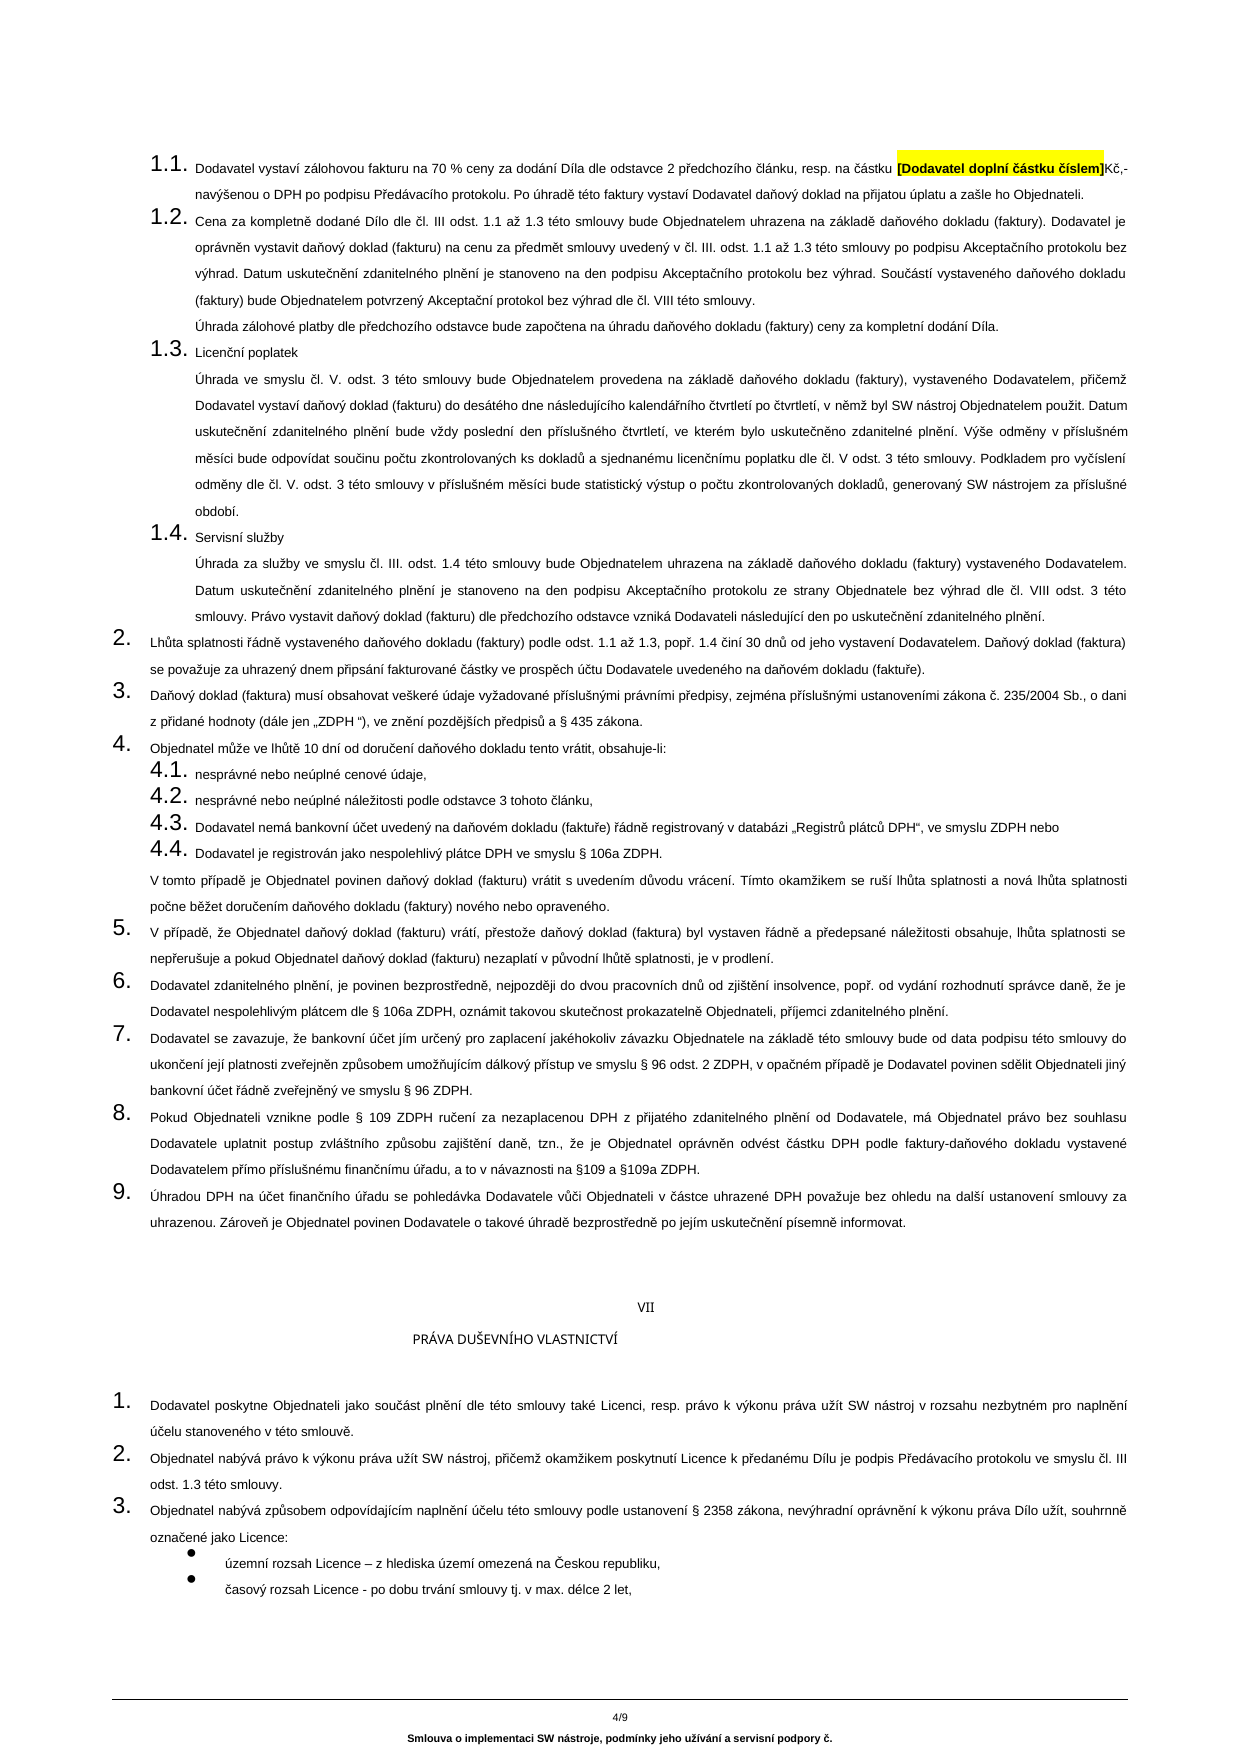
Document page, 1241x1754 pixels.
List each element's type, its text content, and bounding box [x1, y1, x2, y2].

subtitle Úhrada ve smyslu čl. V. odst. 3 této smlouvy bude Objednatelem provedena na základě daňového dokladu (faktury), vystaveného Dodavatelem, přičemž Dodavatel vystaví daňový doklad (fakturu) do desátého dne následujícího kalendářního čtvrtletí po čtvrtletí, v němž byl SW nástroj Objednatelem použit. Datum uskutečnění zdanitelného plnění bude vždy poslední den příslušného čtvrtletí, ve kterém bylo uskutečněno zdanitelné plnění. Výše odměny v příslušném měsíci bude odpovídat součinu počtu zkontrolovaných ks dokladů a sjednanému licenčnímu poplatku dle čl. V odst. 3 této smlouvy. Podkladem pro vyčíslení odměny dle čl. V. odst. 3 této smlouvy v příslušném měsíci bude statistický výstup o počtu zkontrolovaných dokladů, generovaný SW nástrojem za příslušné období. [195, 361, 1128, 519]
text PRÁVA DUŠEVNÍHO VLASTNICTVÍ [337, 1317, 1128, 1348]
subtitle územní rozsah Licence – z hlediska území omezená na Českou republiku, [187, 1545, 1128, 1571]
subtitle Dodavatel vystaví zálohovou fakturu na 70 % ceny za dodání Díla dle odstavce 2 předchozího článku, resp. na částku [Dodavatel doplní částku číslem]Kč,- navýšenou o DPH po podpisu Předávacího protokolu. Po úhradě této faktury vystaví Dodavatel daňový doklad na přijatou úplatu a zašle ho Objednateli. [150, 150, 1128, 203]
subtitle Úhradou DPH na účet finančního úřadu se pohledávka Dodavatele vůči Objednateli v částce uhrazené DPH považuje bez ohledu na další ustanovení smlouvy za uhrazenou. Zároveň je Objednatel povinen Dodavatele o takové úhradě bezprostředně po jejím uskutečnění písemně informovat. [112, 1178, 1128, 1231]
subtitle V případě, že Objednatel daňový doklad (fakturu) vrátí, přestože daňový doklad (faktura) byl vystaven řádně a předepsané náležitosti obsahuje, lhůta splatnosti se nepřerušuje a pokud Objednatel daňový doklad (fakturu) nezaplatí v původní lhůtě splatnosti, je v prodlení. [112, 914, 1128, 967]
text VII [562, 1286, 1128, 1317]
subtitle Lhůta splatnosti řádně vystaveného daňového dokladu (faktury) podle odst. 1.1 až 1.3, popř. 1.4 činí 30 dnů od jeho vystavení Dodavatelem. Daňový doklad (faktura) se považuje za uhrazený dnem připsání fakturované částky ve prospěch účtu Dodavatele uvedeného na daňovém dokladu (faktuře). [112, 624, 1128, 677]
subtitle Objednatel nabývá způsobem odpovídajícím naplnění účelu této smlouvy podle ustanovení § 2358 zákona, nevýhradní oprávnění k výkonu práva Dílo užít, souhrnně označené jako Licence: [112, 1492, 1128, 1545]
subtitle Cena za kompletně dodané Dílo dle čl. III odst. 1.1 až 1.3 této smlouvy bude Objednatelem uhrazena na základě daňového dokladu (faktury). Dodavatel je oprávněn vystavit daňový doklad (fakturu) na cenu za předmět smlouvy uvedený v čl. III. odst. 1.1 až 1.3 této smlouvy po podpisu Akceptačního protokolu bez výhrad. Datum uskutečnění zdanitelného plnění je stanoveno na den podpisu Akceptačního protokolu bez výhrad. Součástí vystaveného daňového dokladu (faktury) bude Objednatelem potvrzený Akceptační protokol bez výhrad dle čl. VIII této smlouvy. [150, 203, 1128, 308]
subtitle Dodavatel poskytne Objednateli jako součást plnění dle této smlouvy také Licenci, resp. právo k výkonu práva užít SW nástroj v rozsahu nezbytném pro naplnění účelu stanoveného v této smlouvě. [112, 1387, 1128, 1440]
subtitle časový rozsah Licence - po dobu trvání smlouvy tj. v max. délce 2 let, [187, 1571, 1128, 1598]
subtitle nesprávné nebo neúplné náležitosti podle odstavce 3 tohoto článku, [150, 782, 1128, 809]
subtitle Objednatel může ve lhůtě 10 dní od doručení daňového dokladu tento vrátit, obsahuje-li: [112, 730, 1128, 756]
subtitle Dodavatel zdanitelného plnění, je povinen bezprostředně, nejpozději do dvou pracovních dnů od zjištění insolvence, popř. od vydání rozhodnutí správce daně, že je Dodavatel nespolehlivým plátcem dle § 106a ZDPH, oznámit takovou skutečnost prokazatelně Objednateli, příjemci zdanitelného plnění. [112, 967, 1128, 1020]
subtitle Úhrada za služby ve smyslu čl. III. odst. 1.4 této smlouvy bude Objednatelem uhrazena na základě daňového dokladu (faktury) vystaveného Dodavatelem. Datum uskutečnění zdanitelného plnění je stanoveno na den podpisu Akceptačního protokolu ze strany Objednatele bez výhrad dle čl. VIII odst. 3 této smlouvy. Právo vystavit daňový doklad (fakturu) dle předchozího odstavce vzniká Dodavateli následující den po uskutečnění zdanitelného plnění. [195, 545, 1128, 624]
subtitle V tomto případě je Objednatel povinen daňový doklad (fakturu) vrátit s uvedením důvodu vrácení. Tímto okamžikem se ruší lhůta splatnosti a nová lhůta splatnosti počne běžet doručením daňového dokladu (faktury) nového nebo opraveného. [150, 862, 1128, 914]
subtitle Dodavatel je registrován jako nespolehlivý plátce DPH ve smyslu § 106a ZDPH. [150, 835, 1128, 862]
subtitle Pokud Objednateli vznikne podle § 109 ZDPH ručení za nezaplacenou DPH z přijatého zdanitelného plnění od Dodavatele, má Objednatel právo bez souhlasu Dodavatele uplatnit postup zvláštního způsobu zajištění daně, tzn., že je Objednatel oprávněn odvést částku DPH podle faktury-daňového dokladu vystavené Dodavatelem přímo příslušnému finančnímu úřadu, a to v návaznosti na §109 a §109a ZDPH. [112, 1099, 1128, 1178]
subtitle Dodavatel se zavazuje, že bankovní účet jím určený pro zaplacení jakéhokoliv závazku Objednatele na základě této smlouvy bude od data podpisu této smlouvy do ukončení její platnosti zveřejněn způsobem umožňujícím dálkový přístup ve smyslu § 96 odst. 2 ZDPH, v opačném případě je Dodavatel povinen sdělit Objednateli jiný bankovní účet řádně zveřejněný ve smyslu § 96 ZDPH. [112, 1020, 1128, 1099]
subtitle Daňový doklad (faktura) musí obsahovat veškeré údaje vyžadované příslušnými právními předpisy, zejména příslušnými ustanoveními zákona č. 235/2004 Sb., o dani z přidané hodnoty (dále jen „ZDPH “), ve znění pozdějších předpisů a § 435 zákona. [112, 677, 1128, 730]
subtitle Úhrada zálohové platby dle předchozího odstavce bude započtena na úhradu daňového dokladu (faktury) ceny za kompletní dodání Díla. [195, 308, 1128, 334]
subtitle Dodavatel nemá bankovní účet uvedený na daňovém dokladu (faktuře) řádně registrovaný v databázi „Registrů plátců DPH“, ve smyslu ZDPH nebo [150, 809, 1128, 835]
subtitle nesprávné nebo neúplné cenové údaje, [150, 756, 1128, 782]
subtitle Servisní služby [150, 519, 1128, 545]
subtitle Objednatel nabývá právo k výkonu práva užít SW nástroj, přičemž okamžikem poskytnutí Licence k předanému Dílu je podpis Předávacího protokolu ve smyslu čl. III odst. 1.3 této smlouvy. [112, 1440, 1128, 1492]
subtitle Licenční poplatek [150, 334, 1128, 361]
